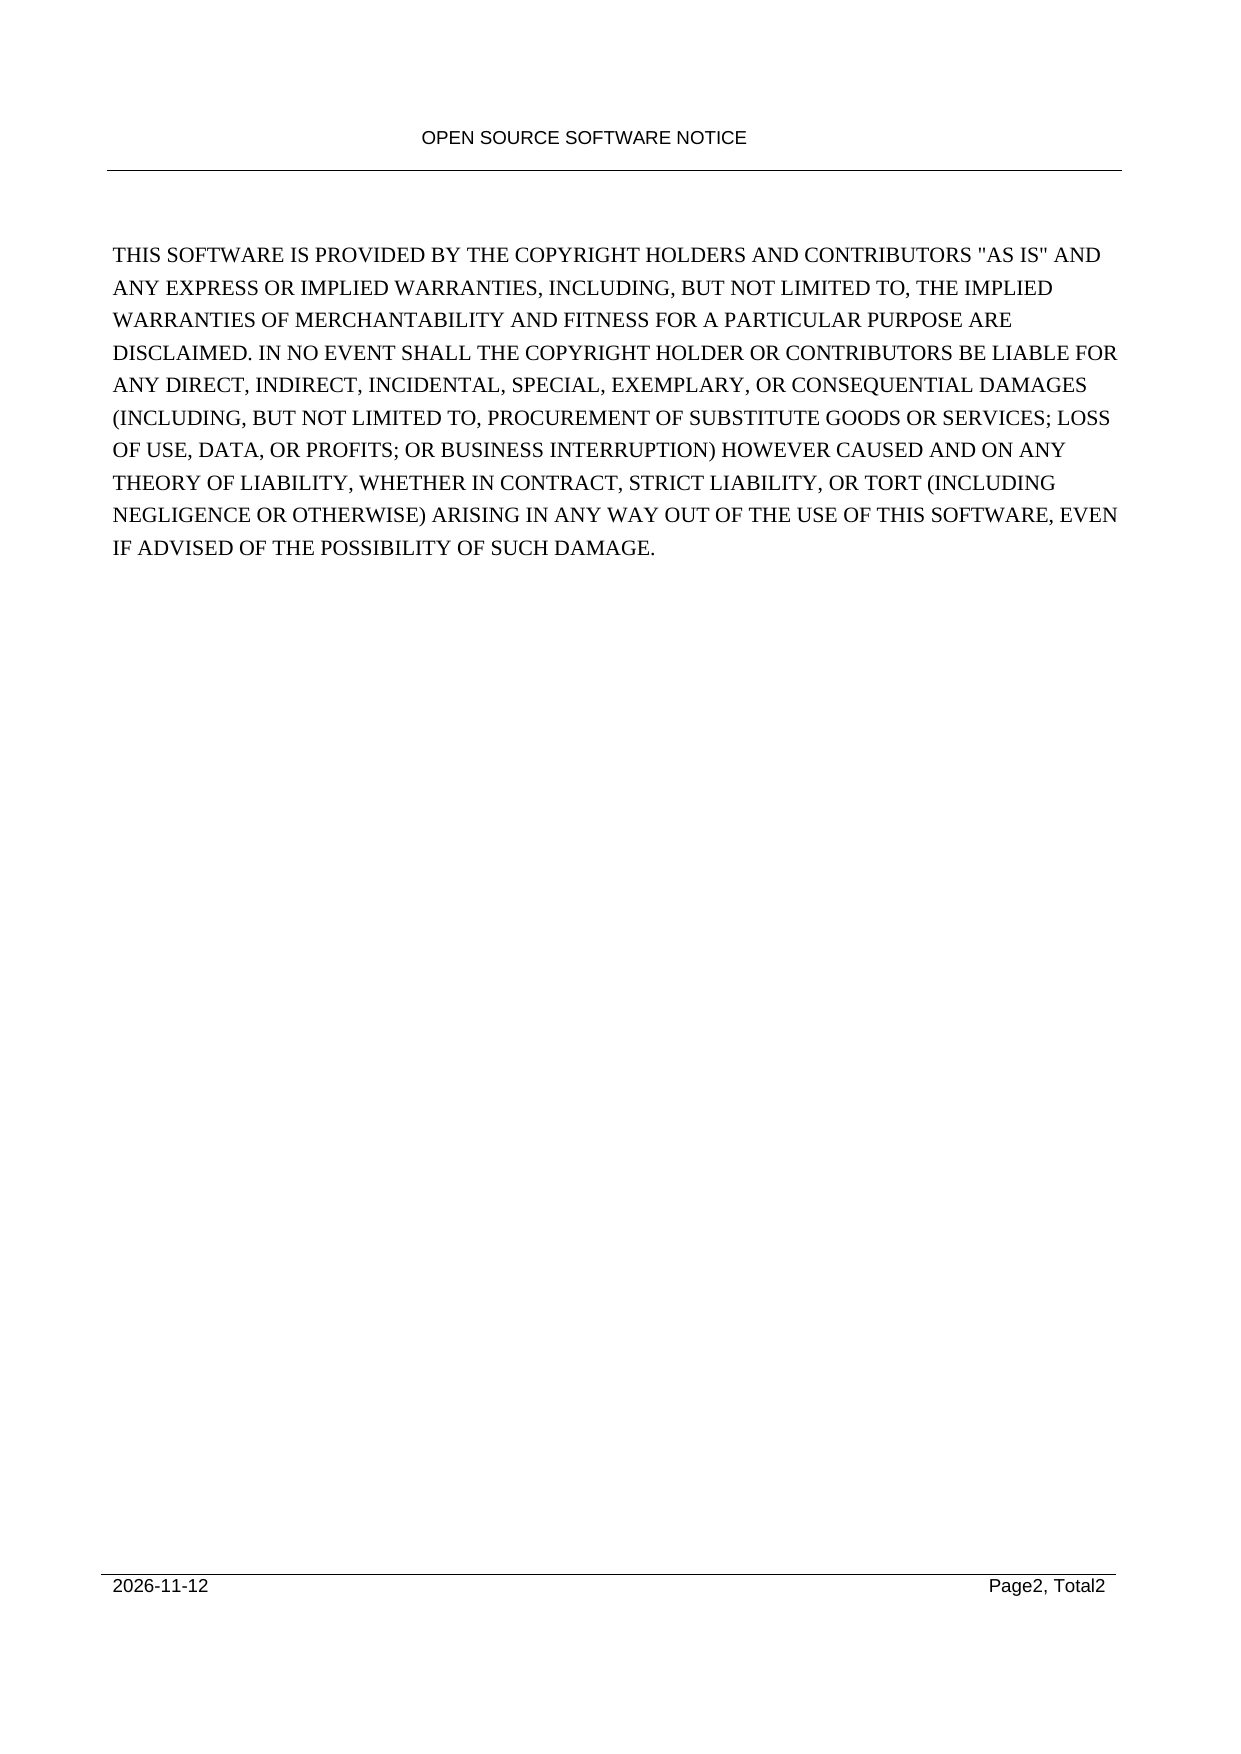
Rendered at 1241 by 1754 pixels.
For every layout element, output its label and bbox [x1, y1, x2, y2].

text [112, 206, 1128, 596]
